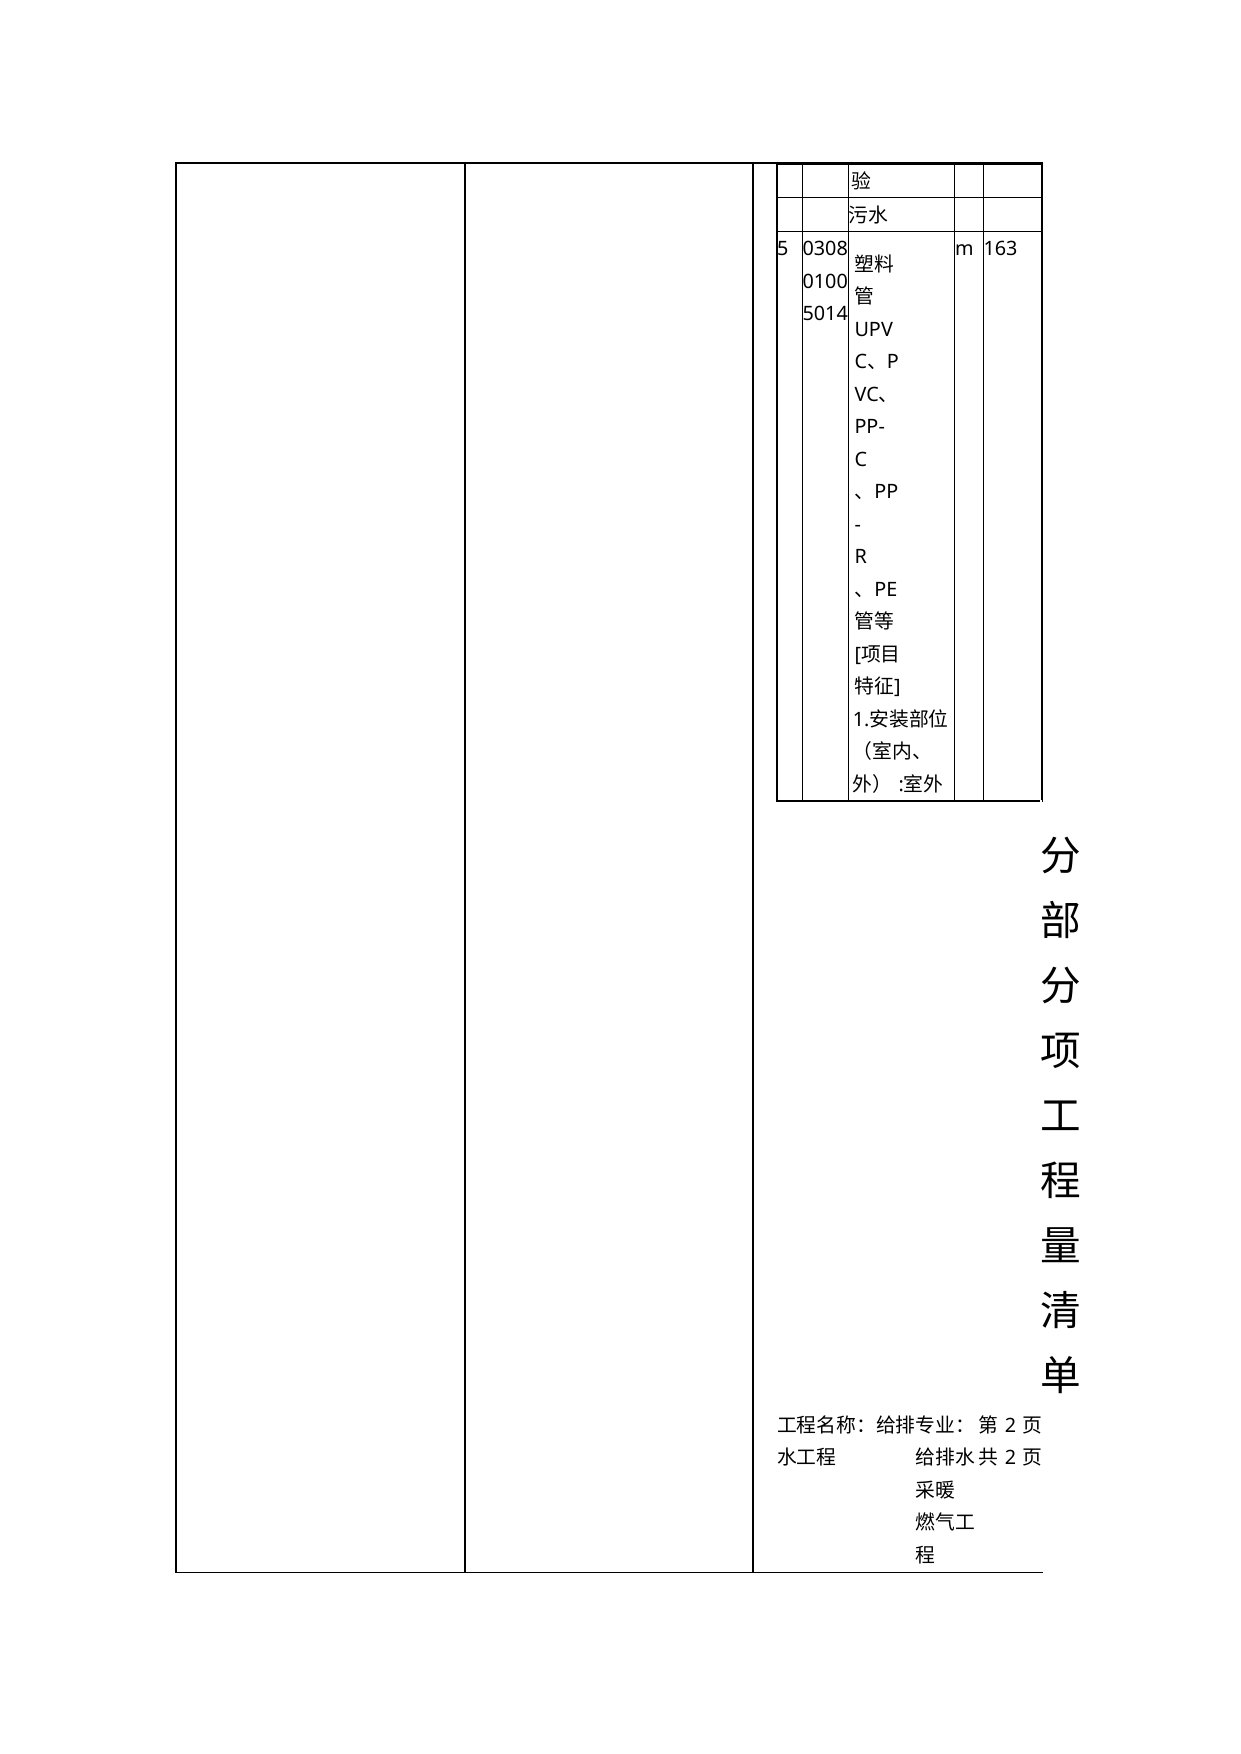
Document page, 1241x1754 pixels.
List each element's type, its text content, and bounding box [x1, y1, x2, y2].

table_cell 1 [466, 164, 752, 1572]
table_cell [177, 164, 464, 1572]
